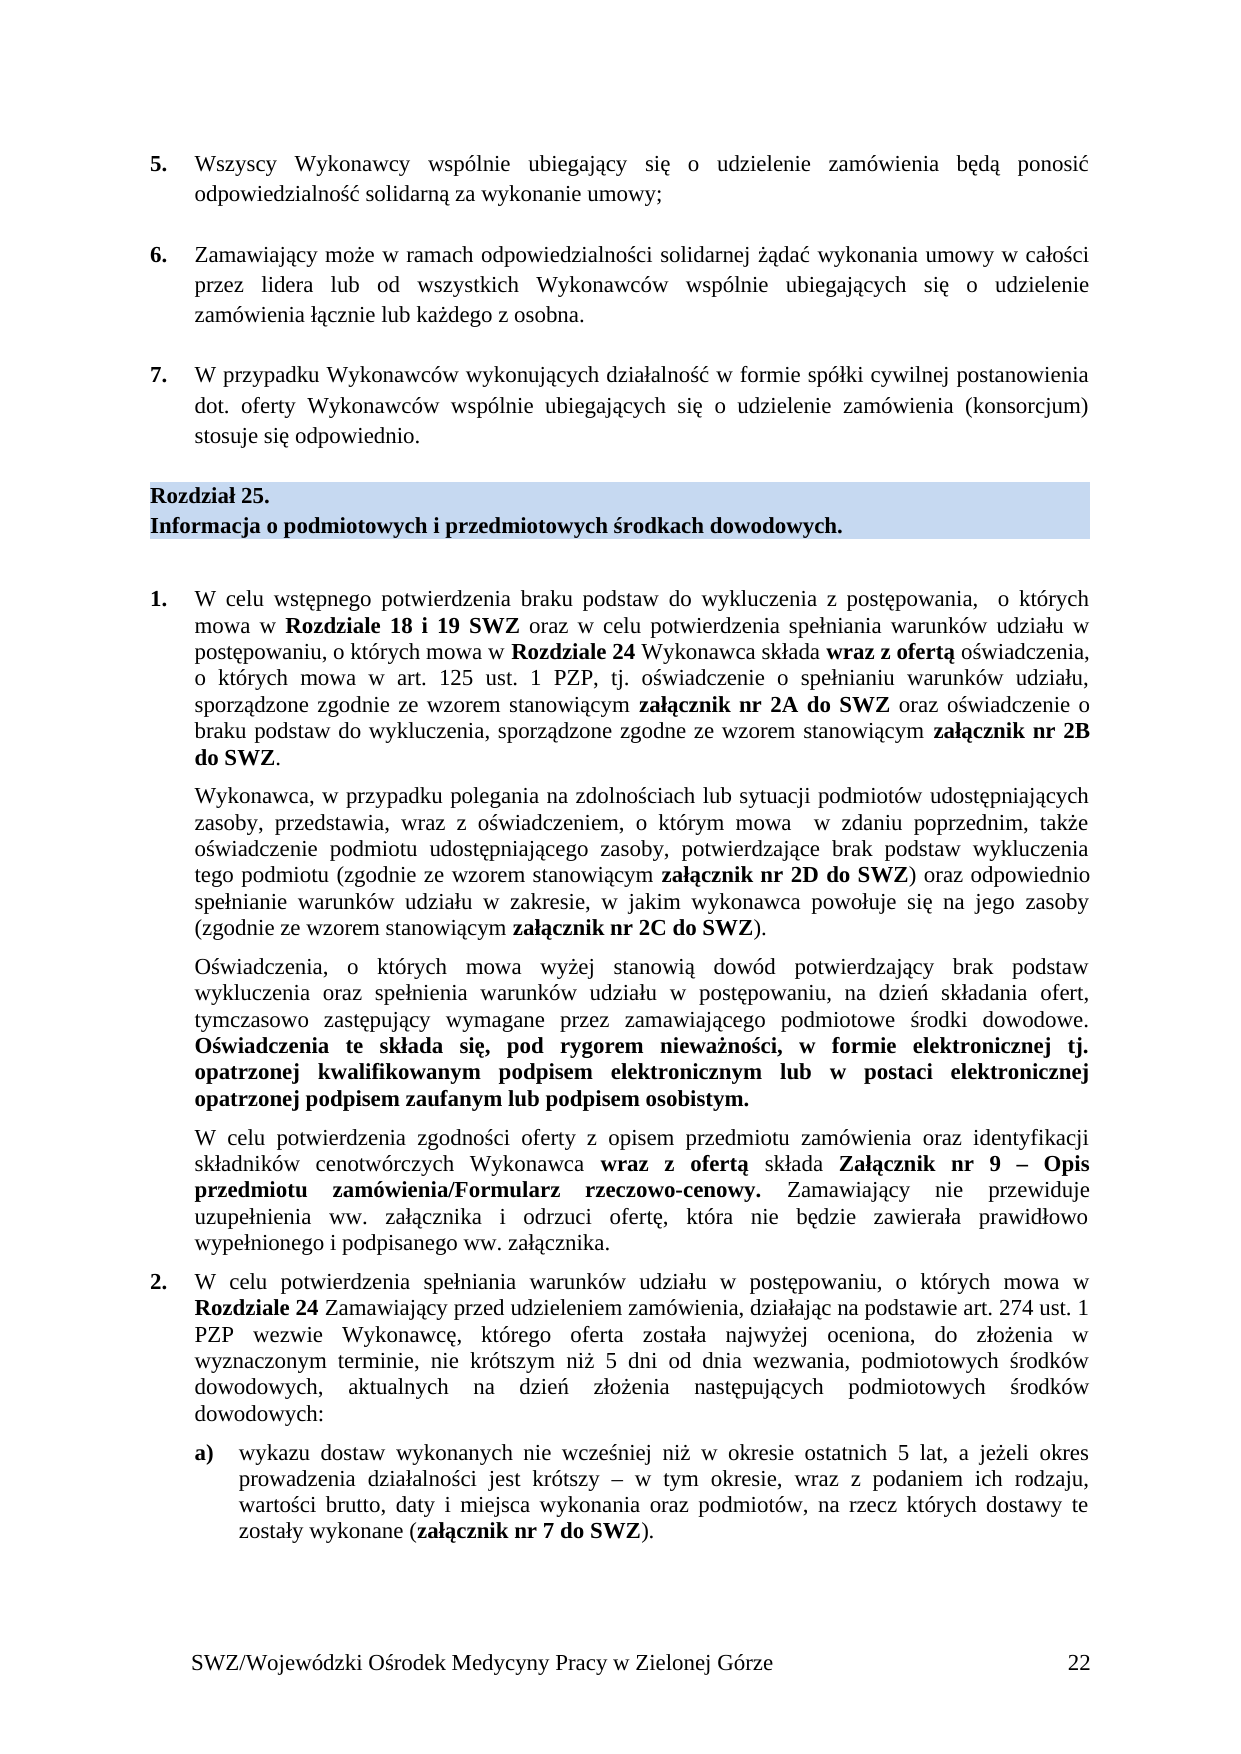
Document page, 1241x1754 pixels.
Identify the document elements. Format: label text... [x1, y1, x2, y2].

text W celu potwierdzenia zgodności oferty z opisem przedmiotu zamówienia oraz identyfikacji składników cenotwórczych Wykonawca wraz z ofertą składa Załącznik nr 9 – Opis przedmiotu zamówienia/Formularz rzeczowo-cenowy. Zamawiający nie przewiduje uzupełnienia ww. załącznika i odrzuci ofertę, która nie będzie zawierała prawidłowo wypełnionego i podpisanego ww. załącznika. [194, 1124, 1090, 1255]
text Oświadczenia, o których mowa wyżej stanowią dowód potwierdzający brak podstaw wykluczenia oraz spełnienia warunków udziału w postępowaniu, na dzień składania ofert, tymczasowo zastępujący wymagane przez zamawiającego podmiotowe środki dowodowe. Oświadczenia te składa się, pod rygorem nieważności, w formie elektronicznej tj. opatrzonej kwalifikowanym podpisem elektronicznym lub w postaci elektronicznej opatrzonej podpisem zaufanym lub podpisem osobistym. [194, 953, 1090, 1111]
list Wszyscy Wykonawcy wspólnie ubiegający się o udzielenie zamówienia będą ponosić odpowiedzialność solidarną za wykonanie umowy; [150, 150, 1090, 207]
list W przypadku Wykonawców wykonujących działalność w formie spółki cywilnej postanowienia dot. oferty Wykonawców wspólnie ubiegających się o udzielenie zamówienia (konsorcjum) stosuje się odpowiednio. [150, 361, 1090, 448]
list wykazu dostaw wykonanych nie wcześniej niż w okresie ostatnich 5 lat, a jeżeli okres prowadzenia działalności jest krótszy – w tym okresie, wraz z podaniem ich rodzaju, wartości brutto, daty i miejsca wykonania oraz podmiotów, na rzecz których dostawy te zostały wykonane (załącznik nr 7 do SWZ). [194, 1438, 1090, 1544]
list W celu potwierdzenia spełniania warunków udziału w postępowaniu, o których mowa w Rozdziale 24 Zamawiający przed udzieleniem zamówienia, działając na podstawie art. 274 ust. 1 PZP wezwie Wykonawcę, którego oferta została najwyżej oceniona, do złożenia w wyznaczonym terminie, nie krótszym niż 5 dni od dnia wezwania, podmiotowych środków dowodowych, aktualnych na dzień złożenia następujących podmiotowych środków dowodowych: [150, 1268, 1090, 1426]
list Zamawiający może w ramach odpowiedzialności solidarnej żądać wykonania umowy w całości przez lidera lub od wszystkich Wykonawców wspólnie ubiegających się o udzielenie zamówienia łącznie lub każdego z osobna. [150, 241, 1090, 327]
text Rozdział 25. [150, 482, 1090, 509]
list W celu wstępnego potwierdzenia braku podstaw do wykluczenia z postępowania, o których mowa w Rozdziale 18 i 19 SWZ oraz w celu potwierdzenia spełniania warunków udziału w postępowaniu, o których mowa w Rozdziale 24 Wykonawca składa wraz z ofertą oświadczenia, o których mowa w art. 125 ust. 1 PZP, tj. oświadczenie o spełnianiu warunków udziału, sporządzone zgodnie ze wzorem stanowiącym załącznik nr 2A do SWZ oraz oświadczenie o braku podstaw do wykluczenia, sporządzone zgodne ze wzorem stanowiącym załącznik nr 2B do SWZ. [150, 585, 1090, 770]
text Wykonawca, w przypadku polegania na zdolnościach lub sytuacji podmiotów udostępniających zasoby, przedstawia, wraz z oświadczeniem, o którym mowa w zdaniu poprzednim, także oświadczenie podmiotu udostępniającego zasoby, potwierdzające brak podstaw wykluczenia tego podmiotu (zgodnie ze wzorem stanowiącym załącznik nr 2D do SWZ) oraz odpowiednio spełnianie warunków udziału w zakresie, w jakim wykonawca powołuje się na jego zasoby (zgodnie ze wzorem stanowiącym załącznik nr 2C do SWZ). [194, 782, 1090, 941]
text Informacja o podmiotowych i przedmiotowych środkach dowodowych. [150, 512, 1090, 539]
